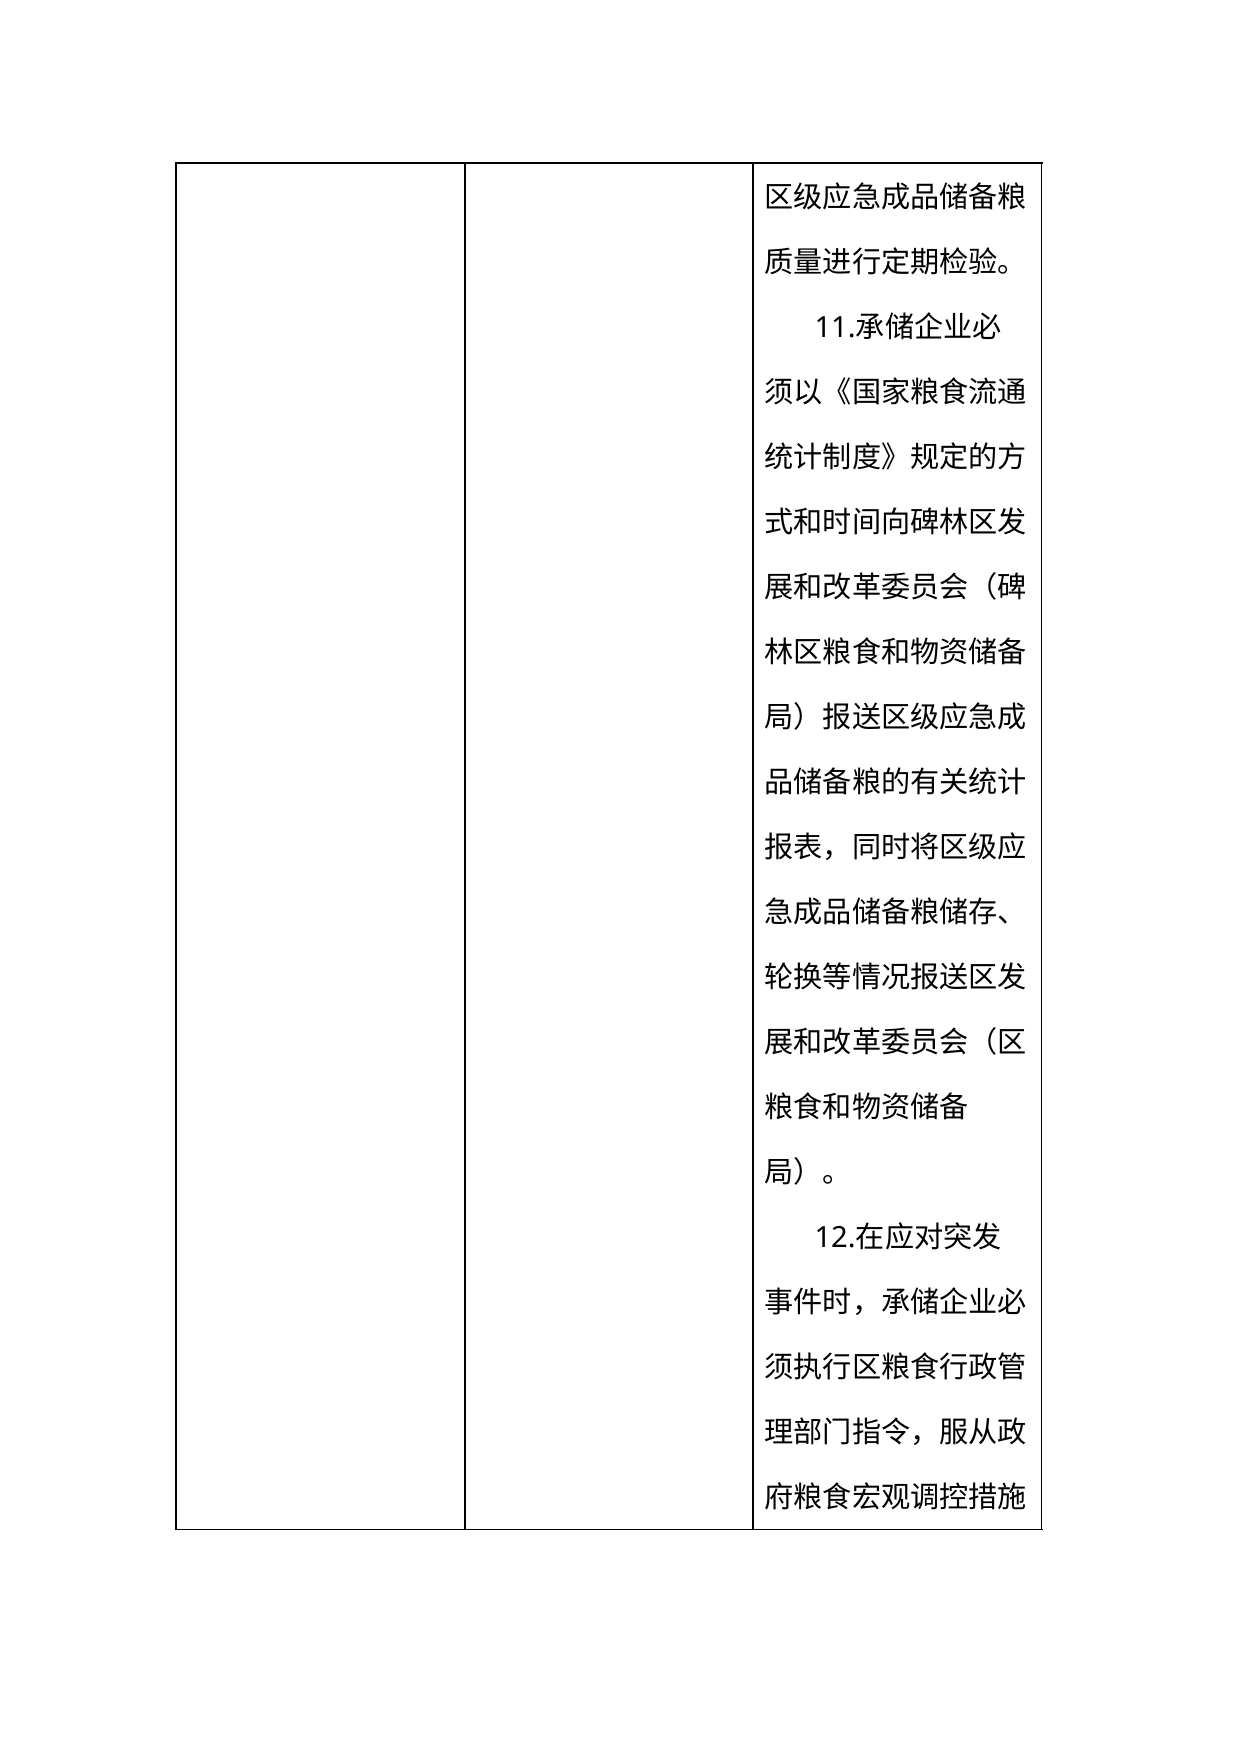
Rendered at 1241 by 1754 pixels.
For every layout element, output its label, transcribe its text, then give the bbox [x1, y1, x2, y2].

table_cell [754, 164, 1041, 1528]
table_cell [466, 164, 752, 1528]
table_cell 1 [177, 164, 464, 1528]
